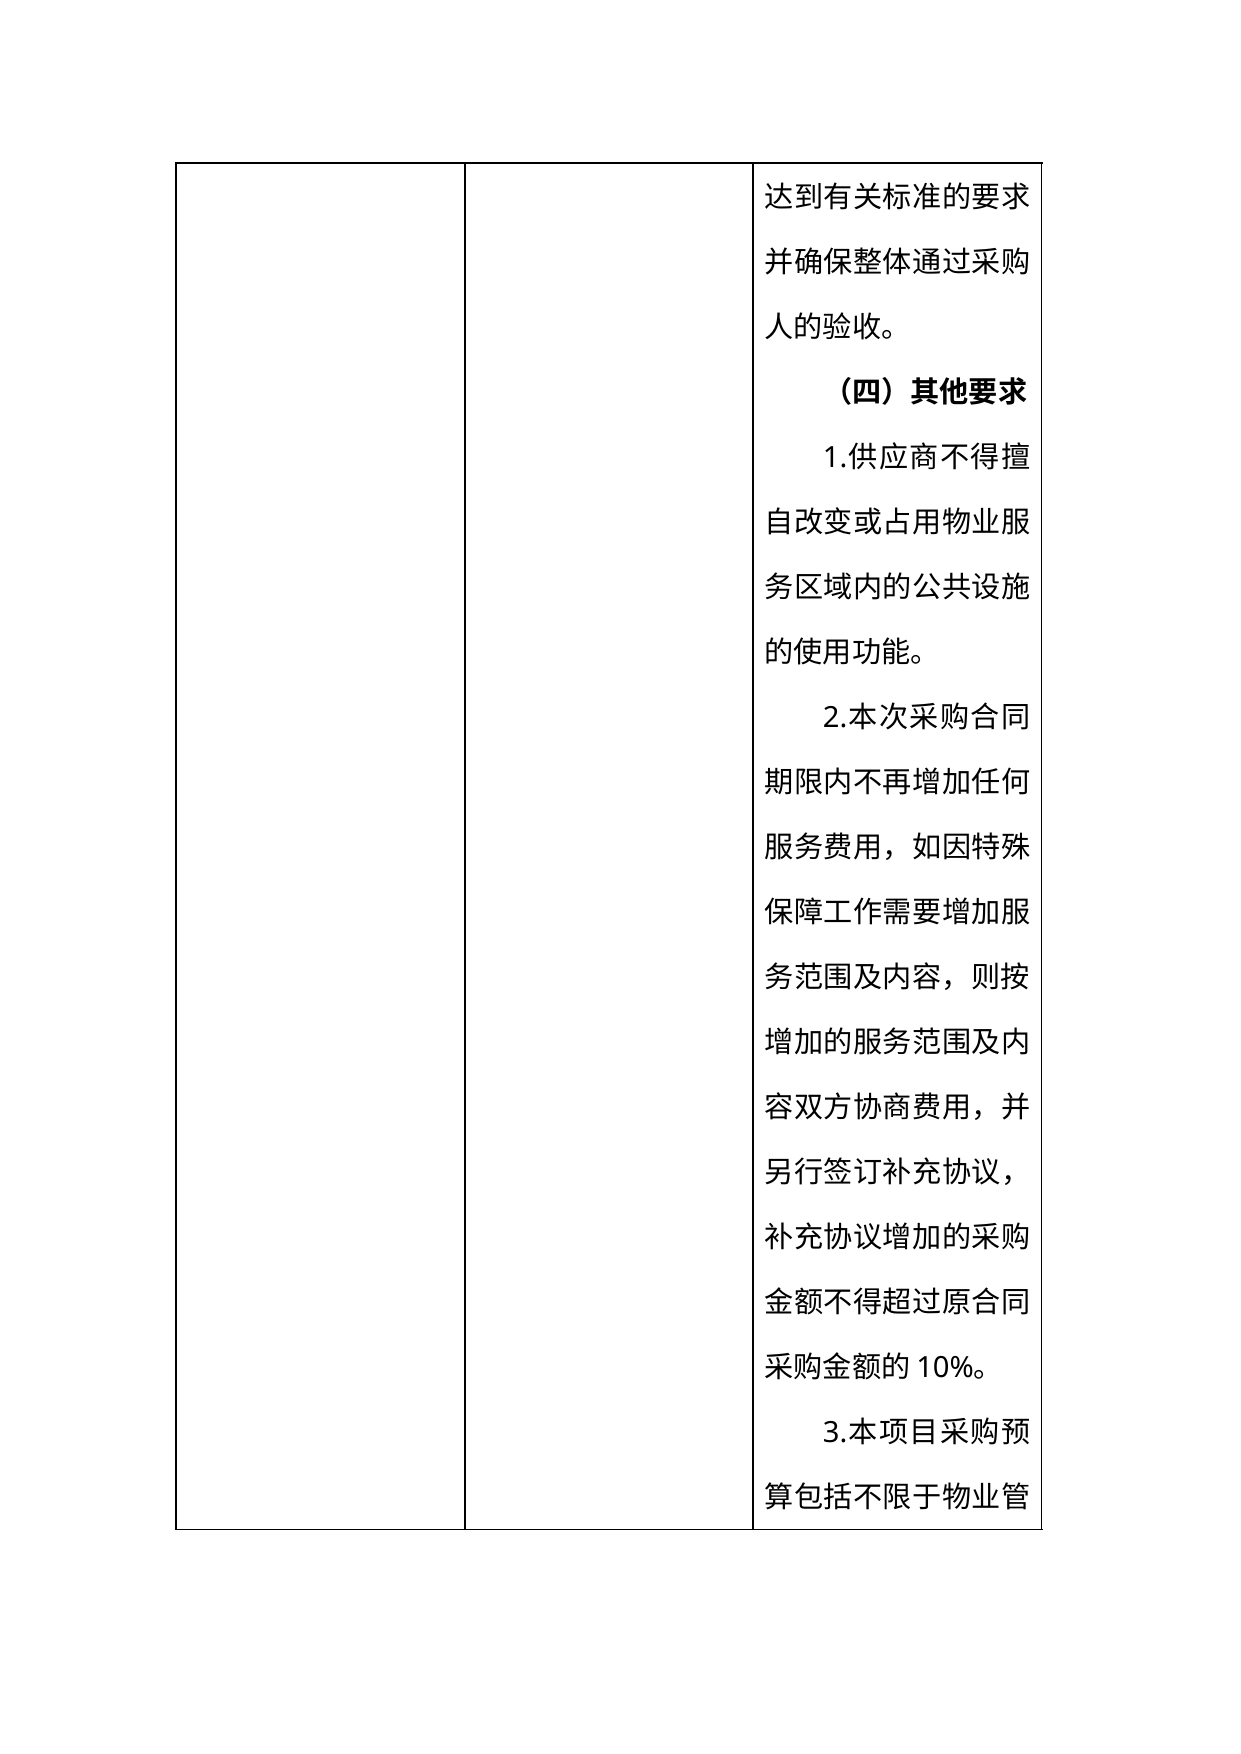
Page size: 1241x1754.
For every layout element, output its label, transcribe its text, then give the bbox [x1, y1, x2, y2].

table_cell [754, 164, 1041, 1528]
table_cell 1 [466, 164, 752, 1528]
table_cell [177, 164, 464, 1528]
